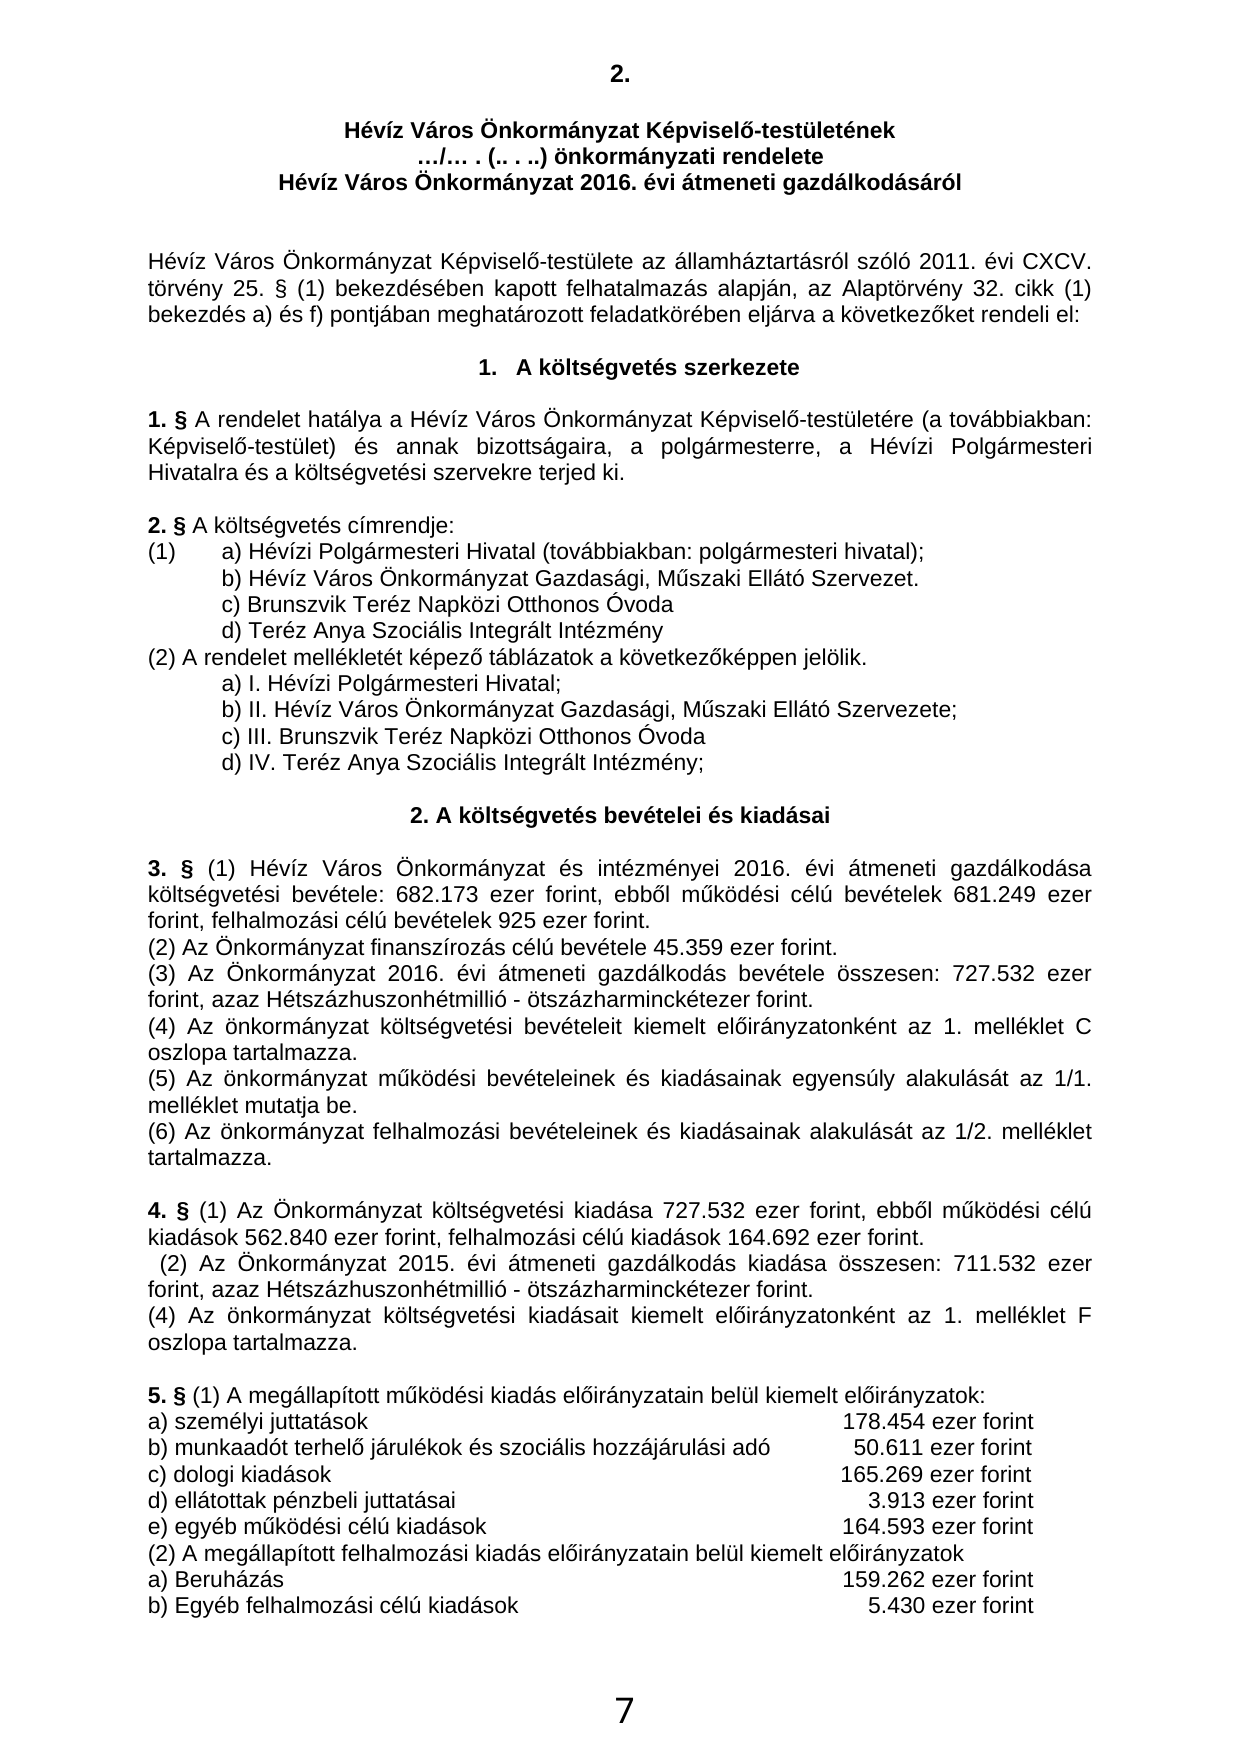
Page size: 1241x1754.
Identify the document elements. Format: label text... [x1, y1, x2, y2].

text …/… . (.. . ..) önkormányzati rendelete [148, 143, 1093, 169]
text d) ellátottak pénzbeli juttatásai 3.913 ezer forint [148, 1487, 1093, 1513]
text (4) Az önkormányzat költségvetési bevételeit kiemelt előirányzatonként az 1. melléklet C oszlopa tartalmazza. [148, 1013, 1093, 1065]
text c) III. Brunszvik Teréz Napközi Otthonos Óvoda [148, 723, 1093, 749]
text (1) a) Hévízi Polgármesteri Hivatal (továbbiakban: polgármesteri hivatal); [148, 538, 1093, 564]
text Hévíz Város Önkormányzat 2016. évi átmeneti gazdálkodásáról [148, 169, 1093, 196]
text Hévíz Város Önkormányzat Képviselő-testülete az államháztartásról szóló 2011. évi CXCV. törvény 25. § (1) bekezdésében kapott felhatalmazás alapján, az Alaptörvény 32. cikk (1) bekezdés a) és f) pontjában meghatározott feladatkörében eljárva a következőket rendeli el: [148, 248, 1093, 327]
text b) II. Hévíz Város Önkormányzat Gazdasági, Műszaki Ellátó Szervezete; [148, 696, 1093, 723]
text b) munkaadót terhelő járulékok és szociális hozzájárulási adó 50.611 ezer forint [148, 1434, 1093, 1461]
text c) dologi kiadások 165.269 ezer forint [148, 1461, 1093, 1487]
text a) Beruházás 159.262 ezer forint [148, 1566, 1093, 1592]
text d) Teréz Anya Szociális Integrált Intézmény [148, 617, 1093, 644]
text (4) Az önkormányzat költségvetési kiadásait kiemelt előirányzatonként az 1. melléklet F oszlopa tartalmazza. [148, 1302, 1093, 1355]
text 1. § A rendelet hatálya a Hévíz Város Önkormányzat Képviselő-testületére (a továbbiakban: Képviselő-testület) és annak bizottságaira, a polgármesterre, a Hévízi Polgármesteri Hivatalra és a költségvetési szervekre terjed ki. [148, 406, 1093, 486]
text 3. § (1) Hévíz Város Önkormányzat és intézményei 2016. évi átmeneti gazdálkodása költségvetési bevétele: 682.173 ezer forint, ebből működési célú bevételek 681.249 ezer forint, felhalmozási célú bevételek 925 ezer forint. [148, 854, 1093, 933]
text d) IV. Teréz Anya Szociális Integrált Intézmény; [148, 749, 1093, 775]
text (5) Az önkormányzat működési bevételeinek és kiadásainak egyensúly alakulását az 1/1. melléklet mutatja be. [148, 1065, 1093, 1118]
text c) Brunszvik Teréz Napközi Otthonos Óvoda [148, 591, 1093, 617]
text (2) Az Önkormányzat 2015. évi átmeneti gazdálkodás kiadása összesen: 711.532 ezer forint, azaz Hétszázhuszonhétmillió - ötszázharminckétezer forint. [148, 1250, 1093, 1302]
text 2. [148, 59, 1093, 88]
text a) I. Hévízi Polgármesteri Hivatal; [148, 670, 1093, 696]
text 2. A költségvetés bevételei és kiadásai [148, 802, 1093, 828]
text e) egyéb működési célú kiadások 164.593 ezer forint [148, 1513, 1093, 1540]
text (6) Az önkormányzat felhalmozási bevételeinek és kiadásainak alakulását az 1/2. melléklet tartalmazza. [148, 1118, 1093, 1171]
text (2) A rendelet mellékletét képező táblázatok a következőképpen jelölik. [148, 644, 1093, 670]
text b) Egyéb felhalmozási célú kiadások 5.430 ezer forint [148, 1592, 1093, 1619]
text 4. § (1) Az Önkormányzat költségvetési kiadása 727.532 ezer forint, ebből működési célú kiadások 562.840 ezer forint, felhalmozási célú kiadások 164.692 ezer forint. [148, 1197, 1093, 1250]
text 5. § (1) A megállapított működési kiadás előirányzatain belül kiemelt előirányzatok: [148, 1382, 1093, 1408]
text (2) A megállapított felhalmozási kiadás előirányzatain belül kiemelt előirányzatok [148, 1540, 1093, 1566]
text (2) Az Önkormányzat finanszírozás célú bevétele 45.359 ezer forint. [148, 933, 1093, 960]
text (3) Az Önkormányzat 2016. évi átmeneti gazdálkodás bevétele összesen: 727.532 ezer forint, azaz Hétszázhuszonhétmillió - ötszázharminckétezer forint. [148, 960, 1093, 1013]
text 2. § A költségvetés címrendje: [148, 512, 1093, 538]
text b) Hévíz Város Önkormányzat Gazdasági, Műszaki Ellátó Szervezet. [148, 564, 1093, 591]
list A költségvetés szerkezete [185, 354, 1093, 380]
list Hévíz Város Önkormányzat Képviselő-testületének [146, 117, 1093, 143]
text a) személyi juttatások 178.454 ezer forint [148, 1408, 1093, 1434]
